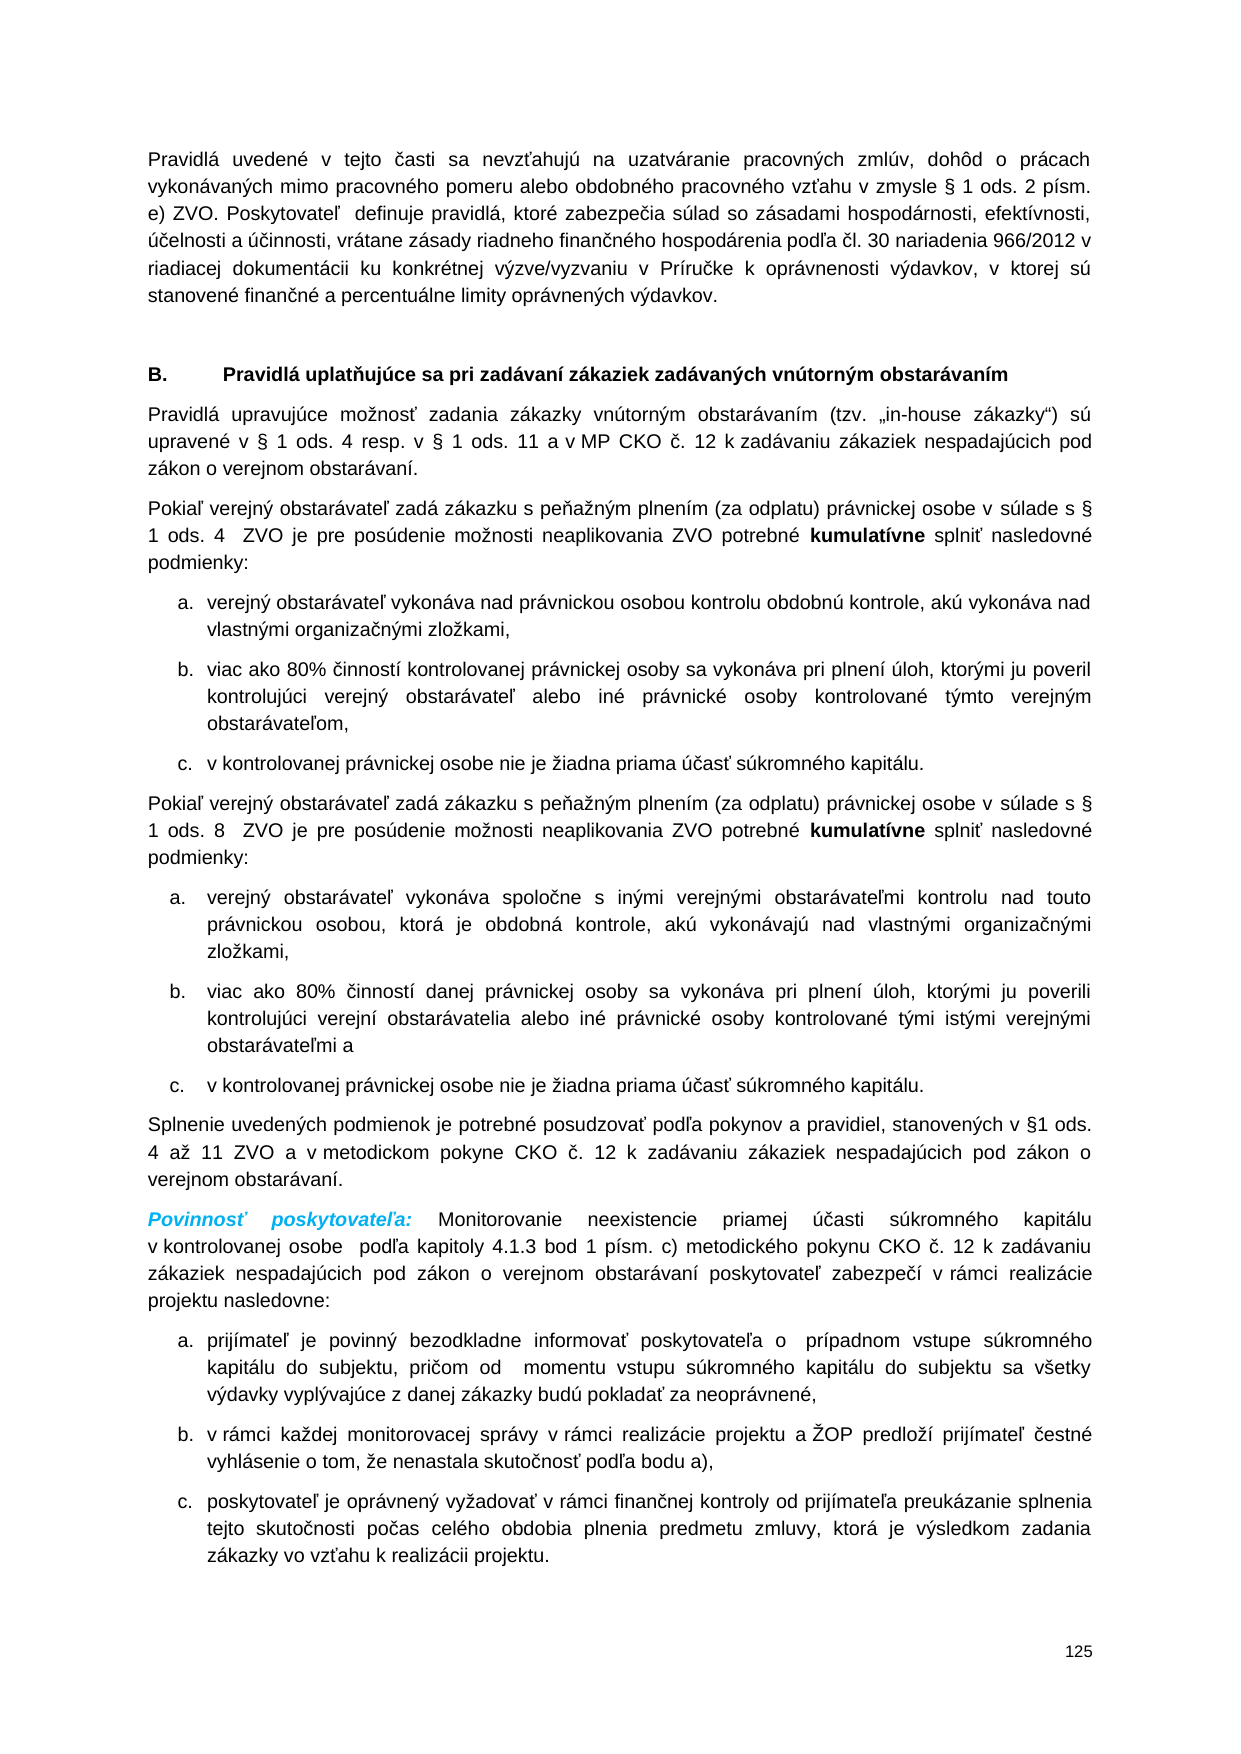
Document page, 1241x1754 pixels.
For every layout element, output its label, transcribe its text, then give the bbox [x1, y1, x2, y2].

list Pravidlá uplatňujúce sa pri zadávaní zákaziek zadávaných vnútorným obstarávaním [148, 363, 1092, 386]
text Pokiaľ verejný obstarávateľ zadá zákazku s peňažným plnením (za odplatu) právnickej osobe v súlade s § 1 ods. 8 ZVO je pre posúdenie možnosti neaplikovania ZVO potrebné kumulatívne splniť nasledovné podmienky: [148, 791, 1092, 868]
list poskytovateľ je oprávnený vyžadovať v rámci finančnej kontroly od prijímateľa preukázanie splnenia tejto skutočnosti počas celého obdobia plnenia predmetu zmluvy, ktorá je výsledkom zadania zákazky vo vzťahu k realizácii projektu. [177, 1489, 1092, 1567]
text Pravidlá uvedené v tejto časti sa nevzťahujú na uzatváranie pracovných zmlúv, dohôd o prácach vykonávaných mimo pracovného pomeru alebo obdobného pracovného vzťahu v zmysle § 1 ods. 2 písm. e) ZVO. Poskytovateľ definuje pravidlá, ktoré zabezpečia súlad so zásadami hospodárnosti, efektívnosti, účelnosti a účinnosti, vrátane zásady riadneho finančného hospodárenia podľa čl. 30 nariadenia 966/2012 v riadiacej dokumentácii ku konkrétnej výzve/vyzvaniu v Príručke k oprávnenosti výdavkov, v ktorej sú stanovené finančné a percentuálne limity oprávnených výdavkov. [148, 148, 1092, 306]
list viac ako 80% činností danej právnickej osoby sa vykonáva pri plnení úloh, ktorými ju poverili kontrolujúci verejní obstarávatelia alebo iné právnické osoby kontrolované tými istými verejnými obstarávateľmi a [169, 979, 1092, 1057]
text Pravidlá upravujúce možnosť zadania zákazky vnútorným obstarávaním (tzv. „in-house zákazky“) sú upravené v § 1 ods. 4 resp. v § 1 ods. 11 a v MP CKO č. 12 k zadávaniu zákaziek nespadajúcich pod zákon o verejnom obstarávaní. [148, 403, 1092, 480]
list verejný obstarávateľ vykonáva spoločne s inými verejnými obstarávateľmi kontrolu nad touto právnickou osobou, ktorá je obdobná kontrole, akú vykonávajú nad vlastnými organizačnými zložkami, [169, 886, 1092, 963]
list viac ako 80% činností kontrolovanej právnickej osoby sa vykonáva pri plnení úloh, ktorými ju poveril kontrolujúci verejný obstarávateľ alebo iné právnické osoby kontrolované týmto verejným obstarávateľom, [177, 658, 1092, 735]
list verejný obstarávateľ vykonáva nad právnickou osobou kontrolu obdobnú kontrole, akú vykonáva nad vlastnými organizačnými zložkami, [177, 591, 1092, 641]
list v rámci každej monitorovacej správy v rámci realizácie projektu a ŽOP predloží prijímateľ čestné vyhlásenie o tom, že nenastala skutočnosť podľa bodu a), [177, 1423, 1092, 1473]
text Povinnosť poskytovateľa: Monitorovanie neexistencie priamej účasti súkromného kapitálu v kontrolovanej osobe podľa kapitoly 4.1.3 bod 1 písm. c) metodického pokynu CKO č. 12 k zadávaniu zákaziek nespadajúcich pod zákon o verejnom obstarávaní poskytovateľ zabezpečí v rámci realizácie projektu nasledovne: [148, 1207, 1092, 1312]
list prijímateľ je povinný bezodkladne informovať poskytovateľa o prípadnom vstupe súkromného kapitálu do subjektu, pričom od momentu vstupu súkromného kapitálu do subjektu sa všetky výdavky vyplývajúce z danej zákazky budú pokladať za neoprávnené, [177, 1329, 1092, 1406]
list v kontrolovanej právnickej osobe nie je žiadna priama účasť súkromného kapitálu. [177, 752, 1092, 774]
list v kontrolovanej právnickej osobe nie je žiadna priama účasť súkromného kapitálu. [169, 1074, 1092, 1096]
text Pokiaľ verejný obstarávateľ zadá zákazku s peňažným plnením (za odplatu) právnickej osobe v súlade s § 1 ods. 4 ZVO je pre posúdenie možnosti neaplikovania ZVO potrebné kumulatívne splniť nasledovné podmienky: [148, 497, 1092, 574]
text Splnenie uvedených podmienok je potrebné posudzovať podľa pokynov a pravidiel, stanovených v §1 ods. 4 až 11 ZVO a v metodickom pokyne CKO č. 12 k zadávaniu zákaziek nespadajúcich pod zákon o verejnom obstarávaní. [148, 1113, 1092, 1190]
